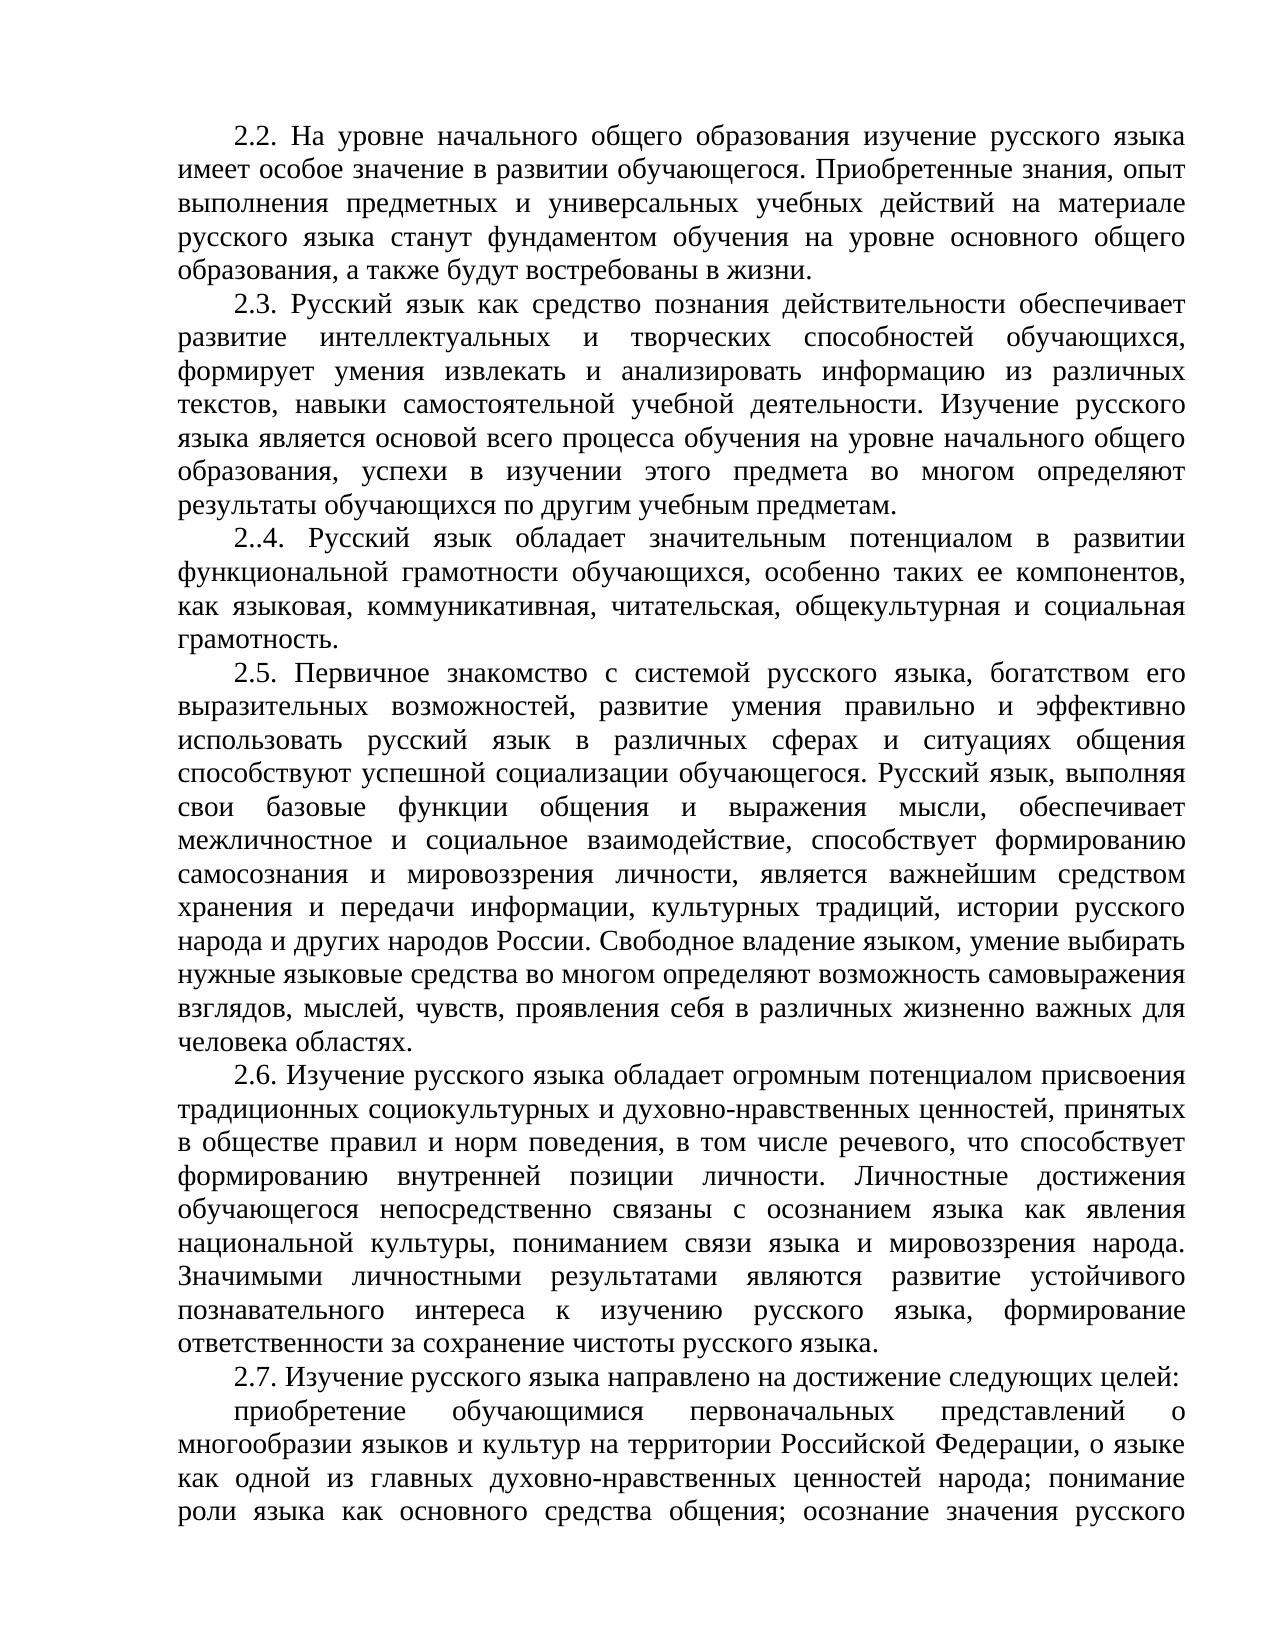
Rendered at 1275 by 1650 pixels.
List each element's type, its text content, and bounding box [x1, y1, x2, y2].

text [177, 1393, 1186, 1527]
text 2.6. Изучение русского языка обладает огромным потенциалом присвоения традиционных социокультурных и духовно-нравственных ценностей, принятых в обществе правил и норм поведения, в том числе речевого, что способствует формированию внутренней позиции личности. Личностные достижения обучающегося непосредственно связаны с осознанием языка как явления национальной культуры, пониманием связи языка и мировоззрения народа. Значимыми личностными результатами являются развитие устойчивого познавательного интереса к изучению русского языка, формирование ответственности за сохранение чистоты русского языка. [177, 1057, 1186, 1359]
text 2.2. На уровне начального общего образования изучение русского языка имеет особое значение в развитии обучающегося. Приобретенные знания, опыт выполнения предметных и универсальных учебных действий на материале русского языка станут фундаментом обучения на уровне основного общего образования, а также будут востребованы в жизни. [177, 118, 1186, 286]
text 2..4. Русский язык обладает значительным потенциалом в развитии функциональной грамотности обучающихся, особенно таких ее компонентов, как языковая, коммуникативная, читательская, общекультурная и социальная грамотность. [177, 521, 1186, 655]
text 2.3. Русский язык как средство познания действительности обеспечивает развитие интеллектуальных и творческих способностей обучающихся, формирует умения извлекать и анализировать информацию из различных текстов, навыки самостоятельной учебной деятельности. Изучение русского языка является основой всего процесса обучения на уровне начального общего образования, успехи в изучении этого предмета во многом определяют результаты обучающихся по другим учебным предметам. [177, 286, 1186, 521]
text 2.5. Первичное знакомство с системой русского языка, богатством его выразительных возможностей, развитие умения правильно и эффективно использовать русский язык в различных сферах и ситуациях общения способствуют успешной социализации обучающегося. Русский язык, выполняя свои базовые функции общения и выражения мысли, обеспечивает межличностное и социальное взаимодействие, способствует формированию самосознания и мировоззрения личности, является важнейшим средством хранения и передачи информации, культурных традиций, истории русского народа и других народов России. Свободное владение языком, умение выбирать нужные языковые средства во многом определяют возможность самовыражения взглядов, мыслей, чувств, проявления себя в различных жизненно важных для человека областях. [177, 655, 1186, 1057]
text 2.7. Изучение русского языка направлено на достижение следующих целей: [177, 1359, 1186, 1393]
